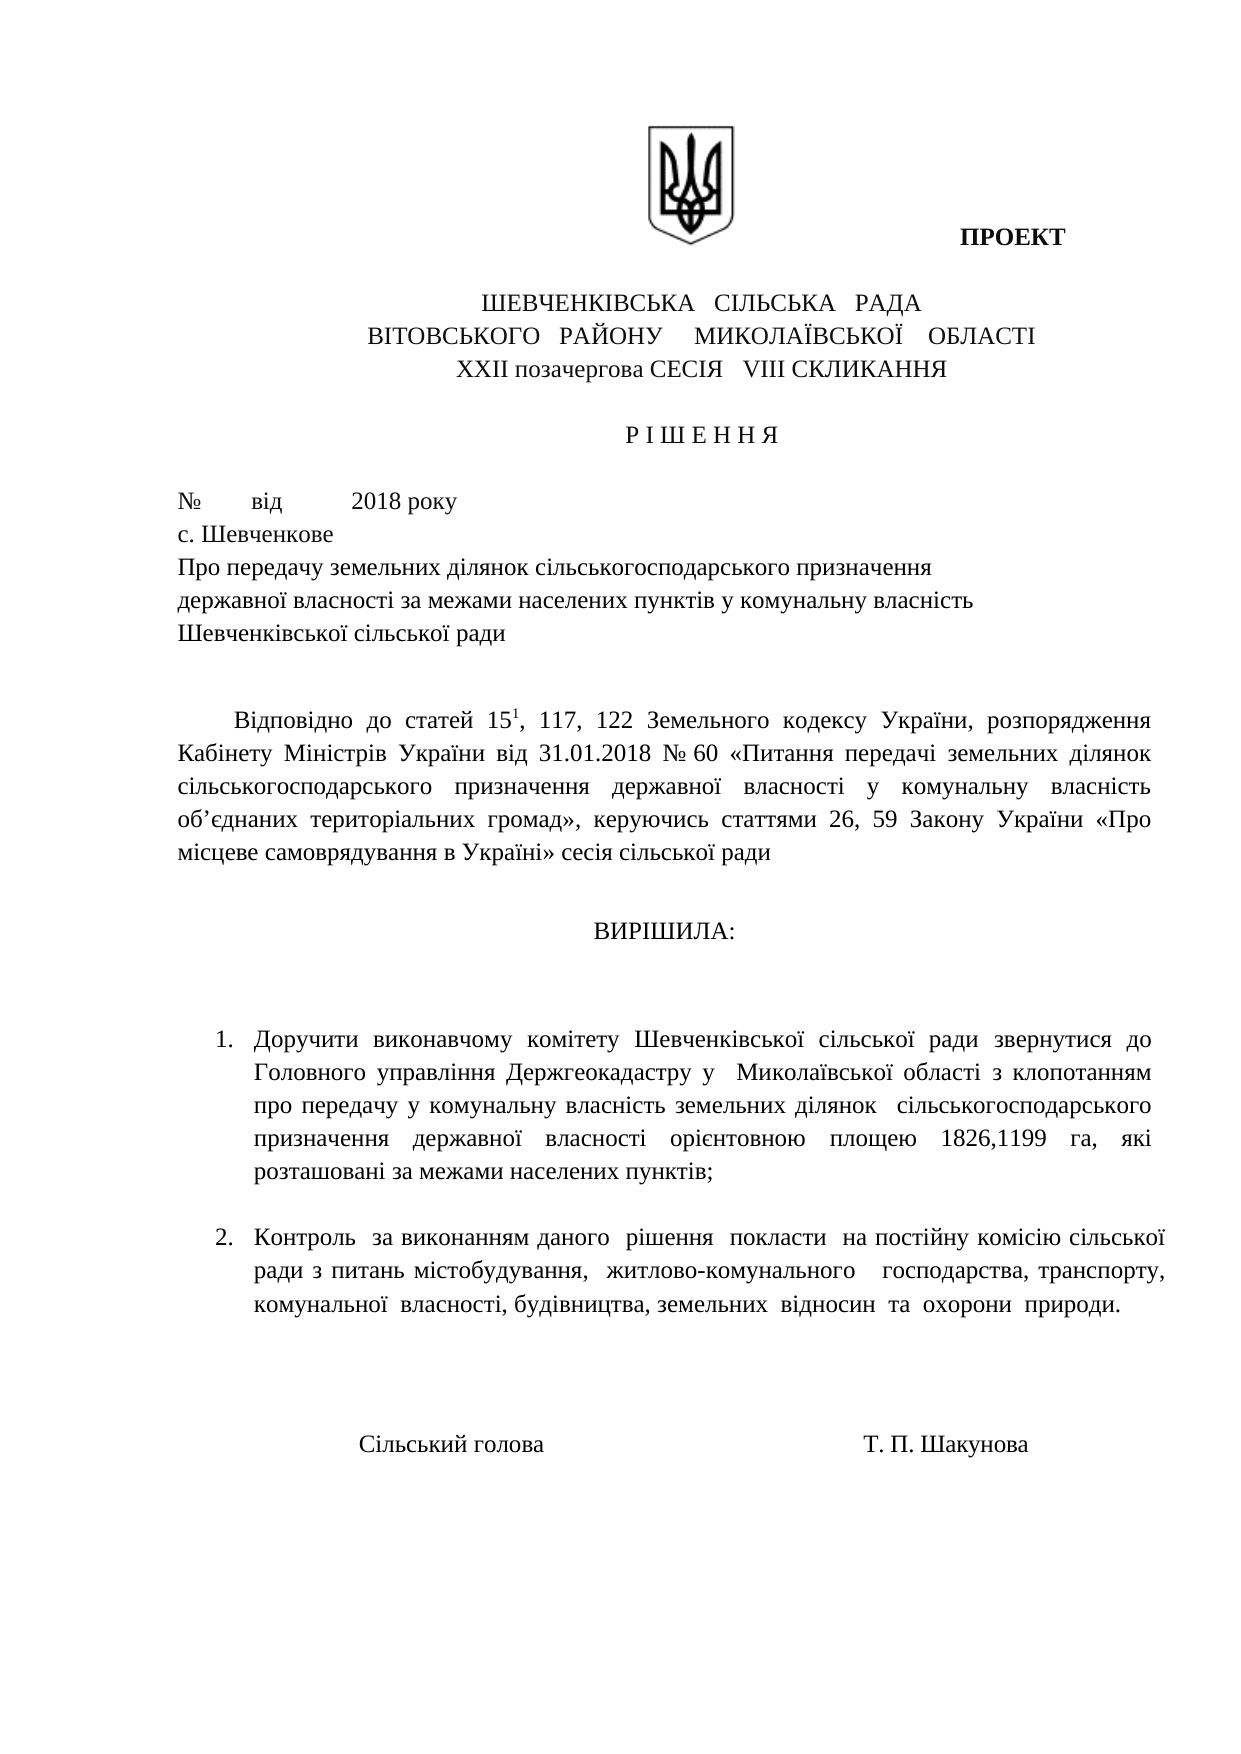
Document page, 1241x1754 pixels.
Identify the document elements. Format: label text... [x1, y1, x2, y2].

text державної власності за межами населених пунктів у комунальну власність [177, 585, 1167, 614]
list Доручити виконавчому комітету Шевченківської сільської ради звернутися до Головного управління Держгеокадастру у Миколаївської області з клопотанням про передачу у комунальну власність земельних ділянок сільськогосподарського призначення державної власності орієнтовною площею 1826,1199 га, які розташовані за межами населених пунктів; [215, 1024, 1152, 1185]
text Відповідно до статей 151, 117, 122 Земельного кодексу України, розпорядження Кабінету Міністрів України від 31.01.2018 № 60 «Питання передачі земельних ділянок сільськогосподарського призначення державної власності у комунальну власність об’єднаних територіальних громад», керуючись статтями 26, 59 Закону України «Про місцеве самоврядування в Україні» сесія сільської ради [177, 705, 1152, 866]
picture [647, 125, 735, 246]
text с. Шевченкове [177, 519, 1167, 548]
text ПРОЕКТ [177, 125, 1167, 251]
text Сільський голова Т. П. Шакунова [177, 1429, 1167, 1457]
text Про передачу земельних ділянок сільськогосподарського призначення [177, 552, 1167, 581]
list Контроль за виконанням даного рішення покласти на постійну комісію сільської ради з питань містобудування, житлово-комунального господарства, транспорту, комунальної власності, будівництва, земельних відносин та охорони природи. [215, 1222, 1167, 1319]
text ВИРІШИЛА: [177, 916, 1152, 945]
text Шевченківської сільської ради [177, 618, 1167, 647]
text ШЕВЧЕНКІВСЬКА СІЛЬСЬКА РАДА ВІТОВСЬКОГО РАЙОНУ МИКОЛАЇВСЬКОЇ ОБЛАСТІ ХХІІ позачергова СЕСІЯ VІІІ СКЛИКАННЯ [236, 288, 1167, 383]
text Р І Ш Е Н Н Я [236, 420, 1167, 449]
text № від 2018 року [177, 486, 1167, 515]
